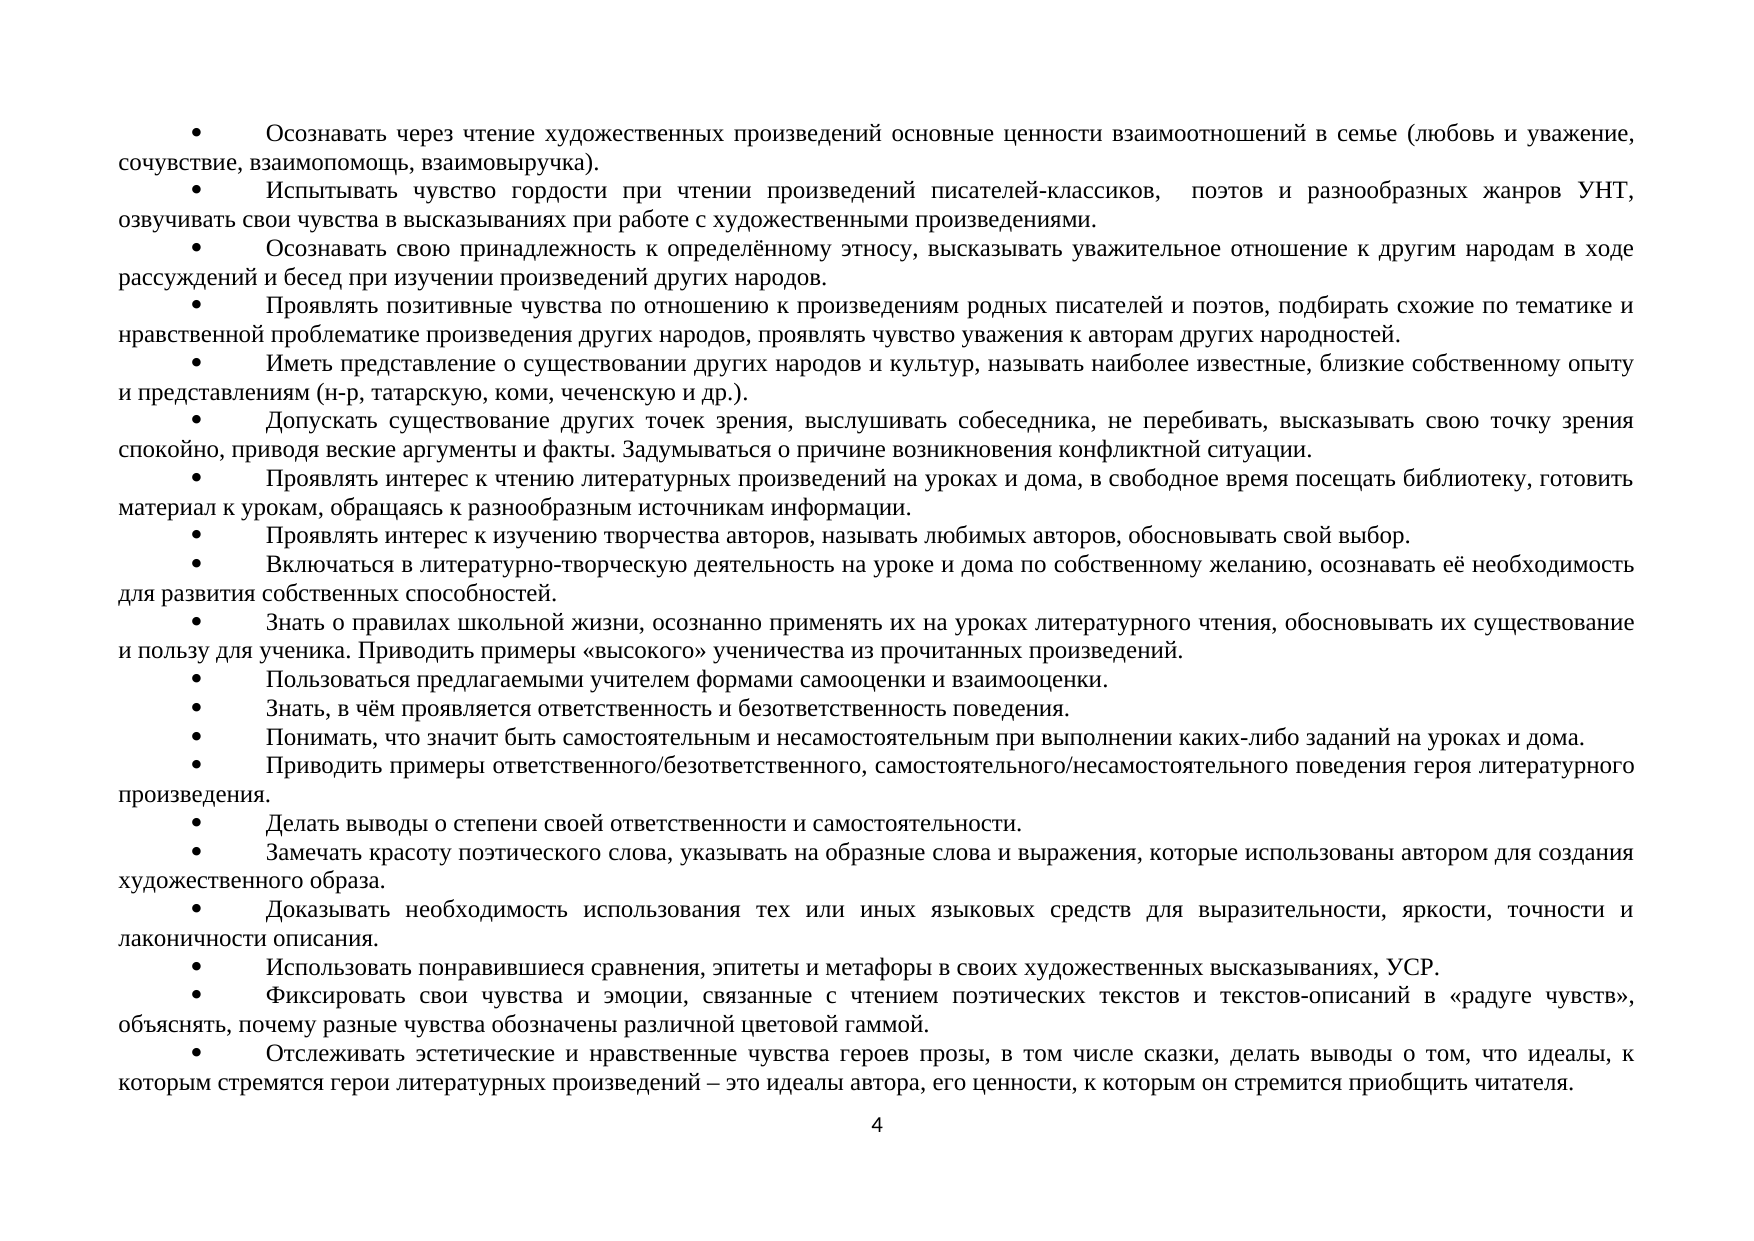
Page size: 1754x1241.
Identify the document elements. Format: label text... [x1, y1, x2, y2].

list Замечать красоту поэтического слова, указывать на образные слова и выражения, которые использованы автором для создания художественного образа. [118, 837, 1636, 894]
list Отслеживать эстетические и нравственные чувства героев прозы, в том числе сказки, делать выводы о том, что идеалы, к которым стремятся герои литературных произведений – это идеалы автора, его ценности, к которым он стремится приобщить читателя. [118, 1038, 1636, 1096]
list Включаться в литературно-творческую деятельность на уроке и дома по собственному желанию, осознавать её необходимость для развития собственных способностей. [118, 549, 1636, 607]
list Осознавать свою принадлежность к определённому этносу, высказывать уважительное отношение к другим народам в ходе рассуждений и бесед при изучении произведений других народов. [118, 233, 1636, 291]
list Допускать существование других точек зрения, выслушивать собеседника, не перебивать, высказывать свою точку зрения спокойно, приводя веские аргументы и факты. Задумываться о причине возникновения конфликтной ситуации. [118, 406, 1636, 463]
list Осознавать через чтение художественных произведений основные ценности взаимоотношений в семье (любовь и уважение, сочувствие, взаимопомощь, взаимовыручка). [118, 118, 1636, 176]
list Доказывать необходимость использования тех или иных языковых средств для выразительности, яркости, точности и лаконичности описания. [118, 894, 1636, 952]
list Испытывать чувство гордости при чтении произведений писателей-классиков, поэтов и разнообразных жанров УНТ, озвучивать свои чувства в высказываниях при работе с художественными произведениями. [118, 176, 1636, 233]
list Фиксировать свои чувства и эмоции, связанные с чтением поэтических текстов и текстов-описаний в «радуге чувств», объяснять, почему разные чувства обозначены различной цветовой гаммой. [118, 981, 1636, 1038]
list Проявлять интерес к изучению творчества авторов, называть любимых авторов, обосновывать свой выбор. [118, 521, 1636, 549]
list Использовать понравившиеся сравнения, эпитеты и метафоры в своих художественных высказываниях, УСР. [118, 952, 1636, 981]
list Делать выводы о степени своей ответственности и самостоятельности. [118, 808, 1636, 837]
list Иметь представление о существовании других народов и культур, называть наиболее известные, близкие собственному опыту и представлениям (н-р, татарскую, коми, чеченскую и др.). [118, 348, 1636, 406]
list Приводить примеры ответственного/безответственного, самостоятельного/несамостоятельного поведения героя литературного произведения. [118, 751, 1636, 808]
list Понимать, что значит быть самостоятельным и несамостоятельным при выполнении каких-либо заданий на уроках и дома. [118, 722, 1636, 751]
list Пользоваться предлагаемыми учителем формами самооценки и взаимооценки. [118, 664, 1636, 693]
list Проявлять интерес к чтению литературных произведений на уроках и дома, в свободное время посещать библиотеку, готовить материал к урокам, обращаясь к разнообразным источникам информации. [118, 463, 1636, 521]
list Проявлять позитивные чувства по отношению к произведениям родных писателей и поэтов, подбирать схожие по тематике и нравственной проблематике произведения других народов, проявлять чувство уважения к авторам других народностей. [118, 291, 1636, 348]
list Знать о правилах школьной жизни, осознанно применять их на уроках литературного чтения, обосновывать их существование и пользу для ученика. Приводить примеры «высокого» ученичества из прочитанных произведений. [118, 607, 1636, 664]
list Знать, в чём проявляется ответственность и безответственность поведения. [118, 693, 1636, 722]
